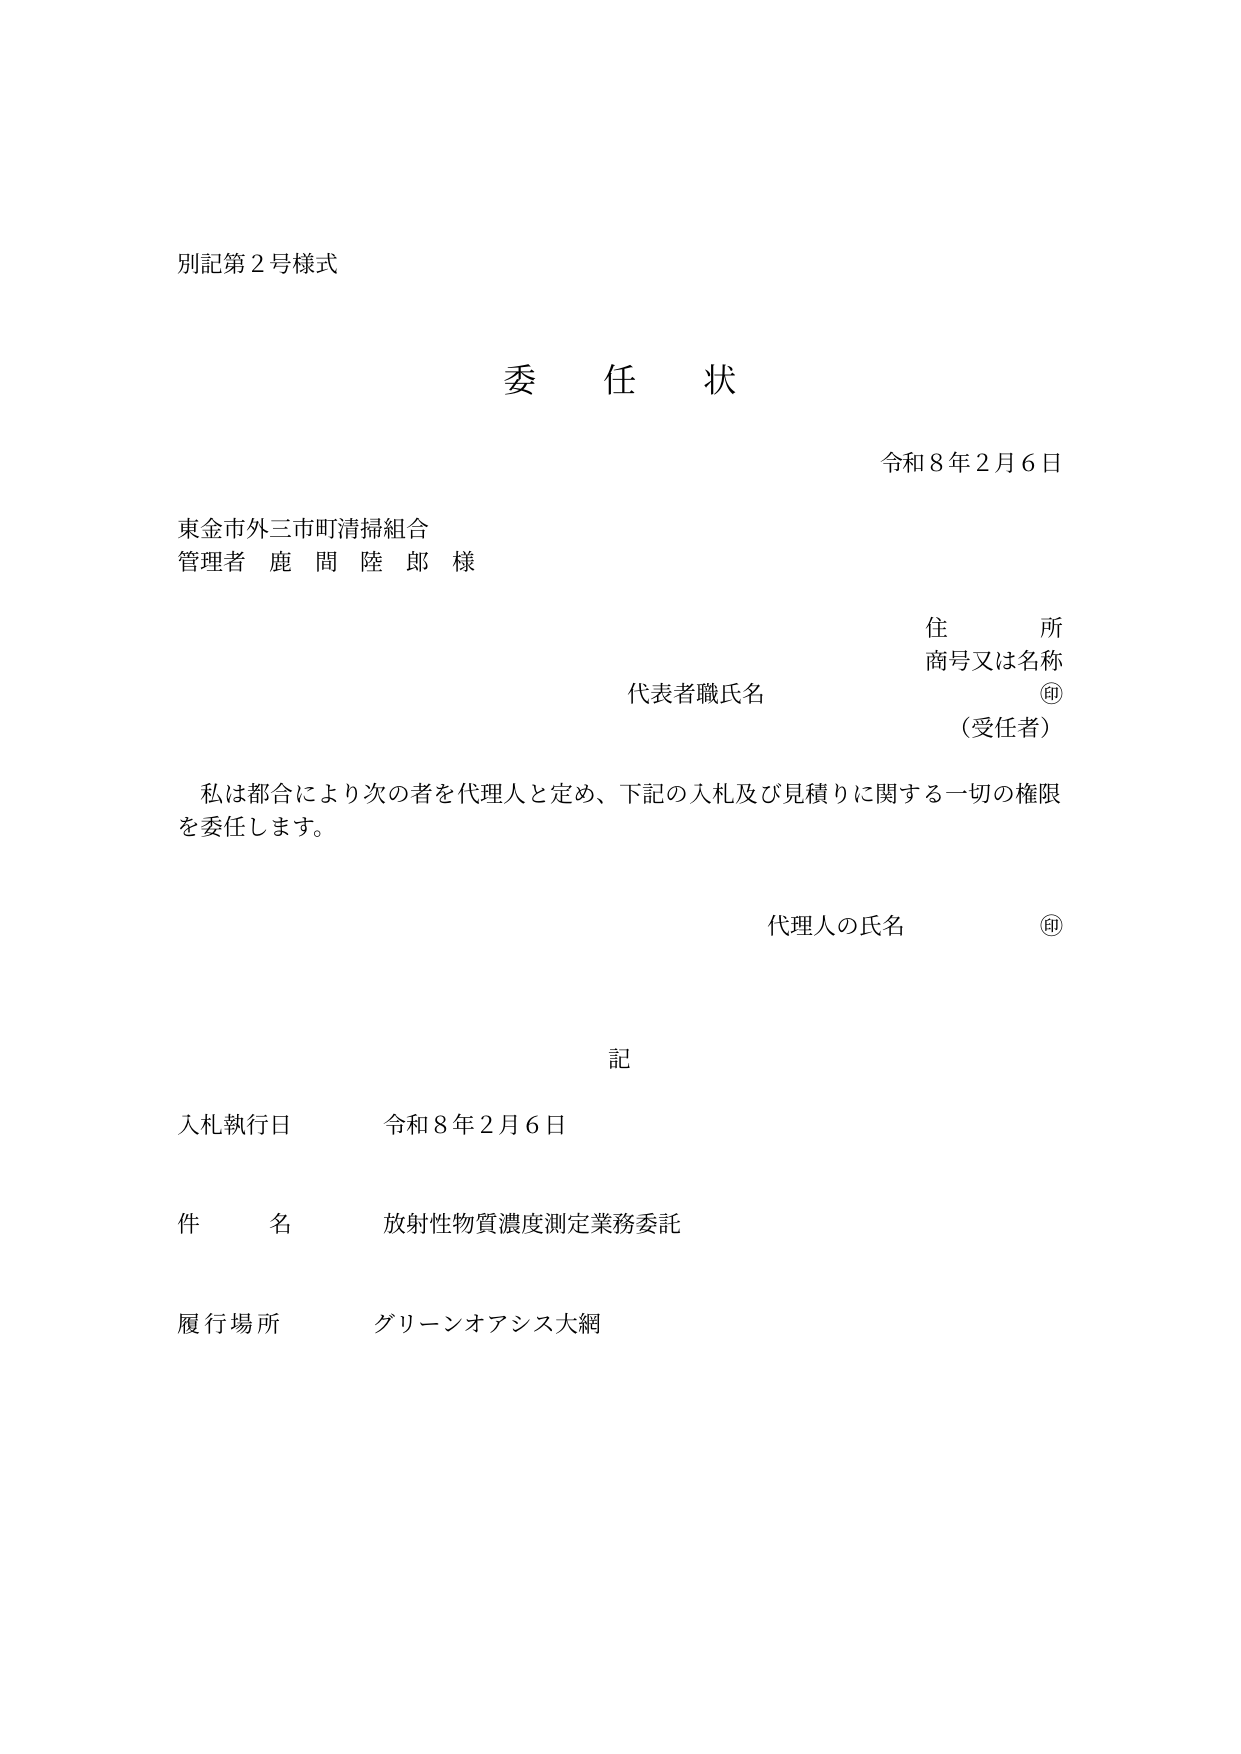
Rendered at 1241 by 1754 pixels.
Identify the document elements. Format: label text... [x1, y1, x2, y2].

text 東金市外三市町清掃組合 [177, 511, 1063, 544]
text 私は都合により次の者を代理人と定め、下記の入札及び見積りに関する一切の権限を委任します。 [177, 776, 1063, 842]
text 令和８年２月６日 [177, 444, 1063, 478]
text 住 所 [177, 610, 1063, 643]
text （受任者） [177, 709, 1063, 743]
text 管理者 鹿 間 陸 郎 様 [177, 544, 1063, 577]
text 履行場所 グリーンオアシス大網 [177, 1306, 1063, 1339]
text 別記第２号様式 [177, 246, 1063, 279]
text 商号又は名称 [177, 643, 1063, 676]
text 件 名 放射性物質濃度測定業務委託 [177, 1206, 1063, 1239]
text 代表者職氏名 ㊞ [177, 676, 1063, 709]
text 委 任 状 [177, 345, 1063, 411]
subtitle 記 [177, 1041, 1063, 1074]
text 代理人の氏名 ㊞ [177, 908, 1063, 941]
text 入札執行日 令和８年２月６日 [177, 1107, 1063, 1140]
